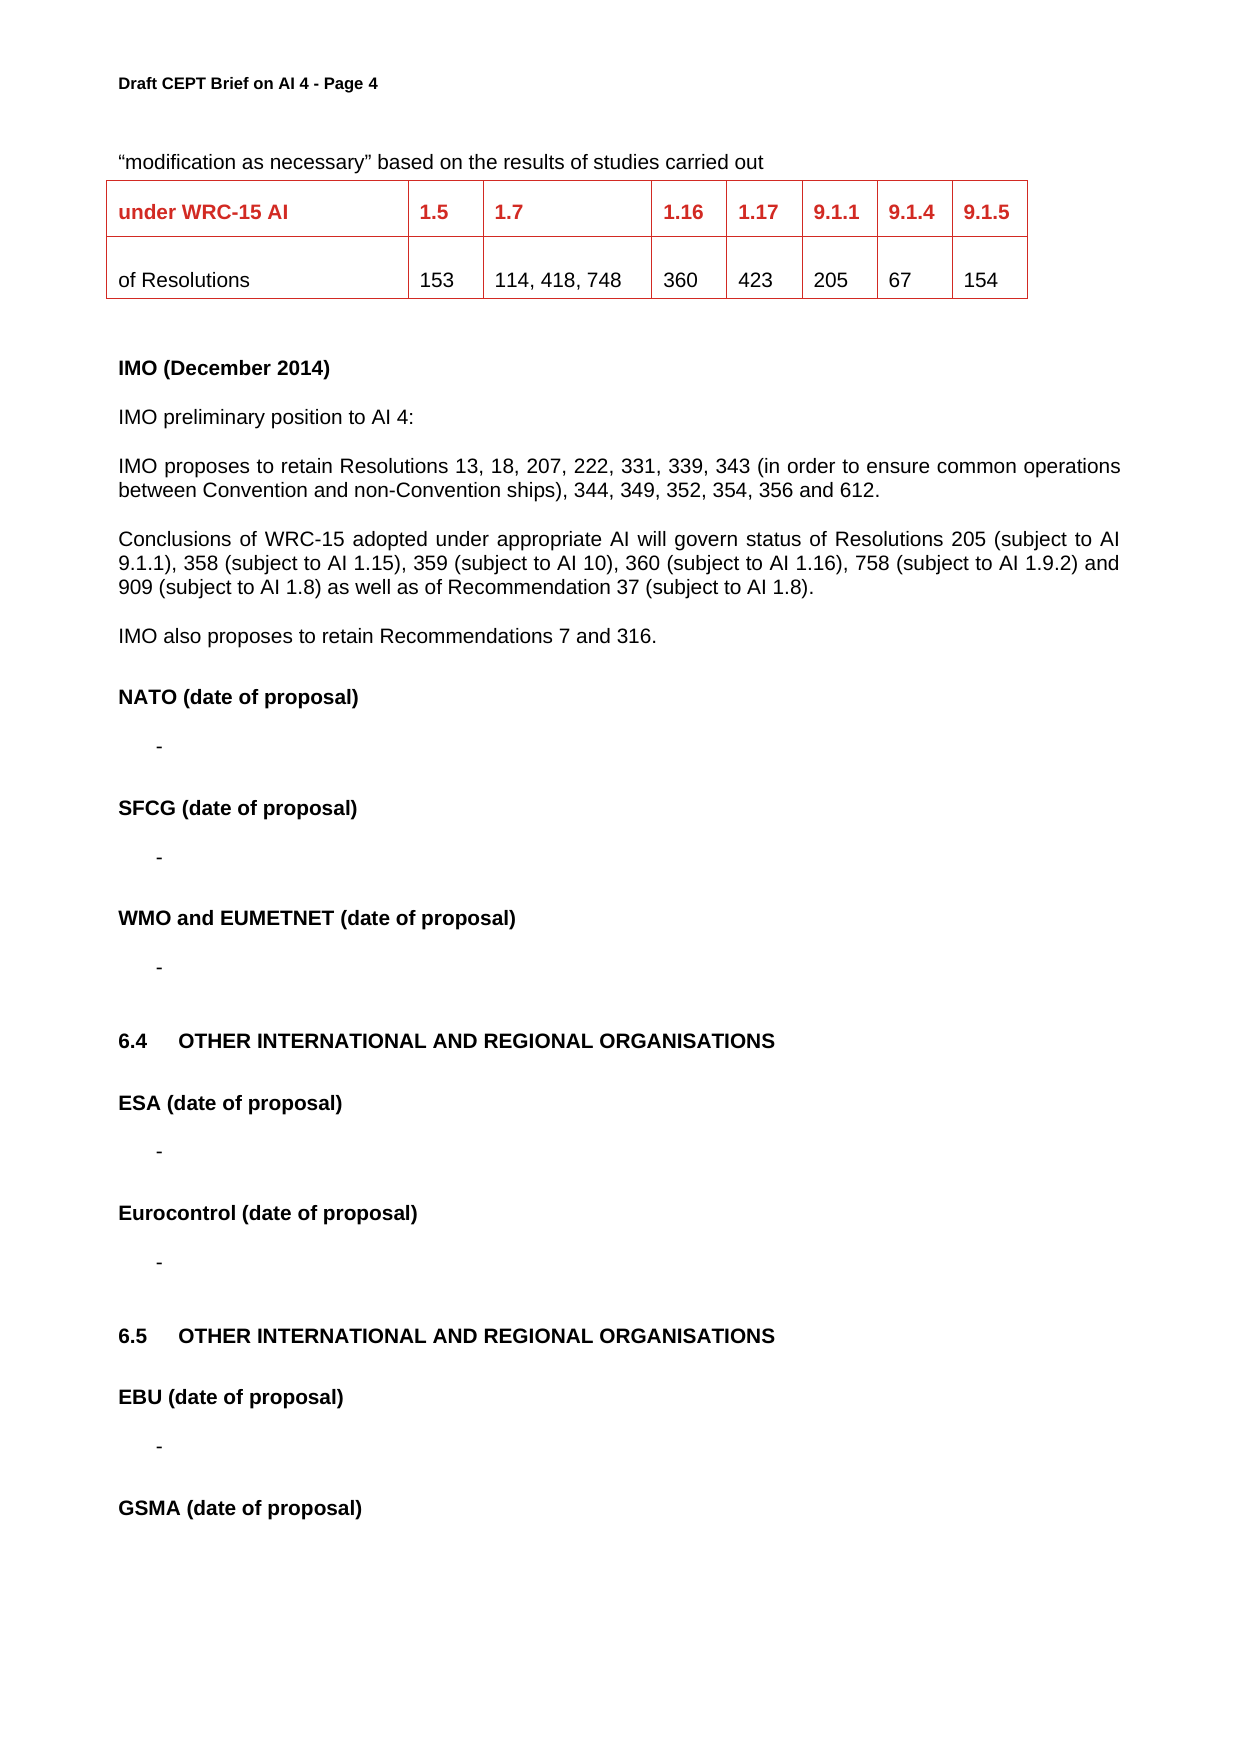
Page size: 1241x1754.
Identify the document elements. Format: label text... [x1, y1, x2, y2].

text WMO and EUMETNET (date of proposal) [118, 906, 1122, 930]
text “modification as necessary” based on the results of studies carried out [118, 150, 1122, 174]
table_cell 154 [953, 237, 1027, 298]
table_header 1.7 [484, 181, 651, 236]
text GSMA (date of proposal) [118, 1496, 1122, 1519]
table_header 1.17 [727, 181, 802, 236]
text IMO preliminary position to AI 4: [118, 405, 1122, 429]
table_cell 67 [878, 237, 952, 298]
table_cell 360 [652, 237, 726, 298]
text IMO (December 2014) [118, 356, 1122, 380]
table_header 1.16 [652, 181, 726, 236]
table_header under WRC-15 AI [107, 181, 408, 236]
table_cell 153 [409, 237, 483, 298]
table_header 1.5 [409, 181, 483, 236]
text Eurocontrol (date of proposal) [118, 1201, 1122, 1225]
text SFCG (date of proposal) [118, 796, 1122, 819]
table_cell 423 [727, 237, 802, 298]
text Conclusions of WRC-15 adopted under appropriate AI will govern status of Resolutions 205 (subject to AI 9.1.1), 358 (subject to AI 1.15), 359 (subject to AI 10), 360 (subject to AI 1.16), 758 (subject to AI 1.9.2) and 909 (subject to AI 1.8) as well as of Recommendation 37 (subject to AI 1.8). [118, 527, 1122, 599]
table_cell 205 [803, 237, 877, 298]
text NATO (date of proposal) [118, 685, 1122, 709]
table_cell of Resolutions [107, 237, 408, 298]
table_header 9.1.5 [953, 181, 1027, 236]
table_header 9.1.4 [878, 181, 952, 236]
subtitle OTHER INTERNATIONAL AND REGIONAL ORGANISATIONS [118, 1324, 1122, 1348]
text EBU (date of proposal) [118, 1385, 1122, 1409]
text IMO proposes to retain Resolutions 13, 18, 207, 222, 331, 339, 343 (in order to ensure common operations between Convention and non-Convention ships), 344, 349, 352, 354, 356 and 612. [118, 454, 1122, 502]
table_cell 114, 418, 748 [484, 237, 651, 298]
subtitle OTHER INTERNATIONAL AND REGIONAL ORGANISATIONS [118, 1029, 1122, 1053]
table_header 9.1.1 [803, 181, 877, 236]
text ESA (date of proposal) [118, 1090, 1122, 1114]
text IMO also proposes to retain Recommendations 7 and 316. [118, 624, 1122, 648]
